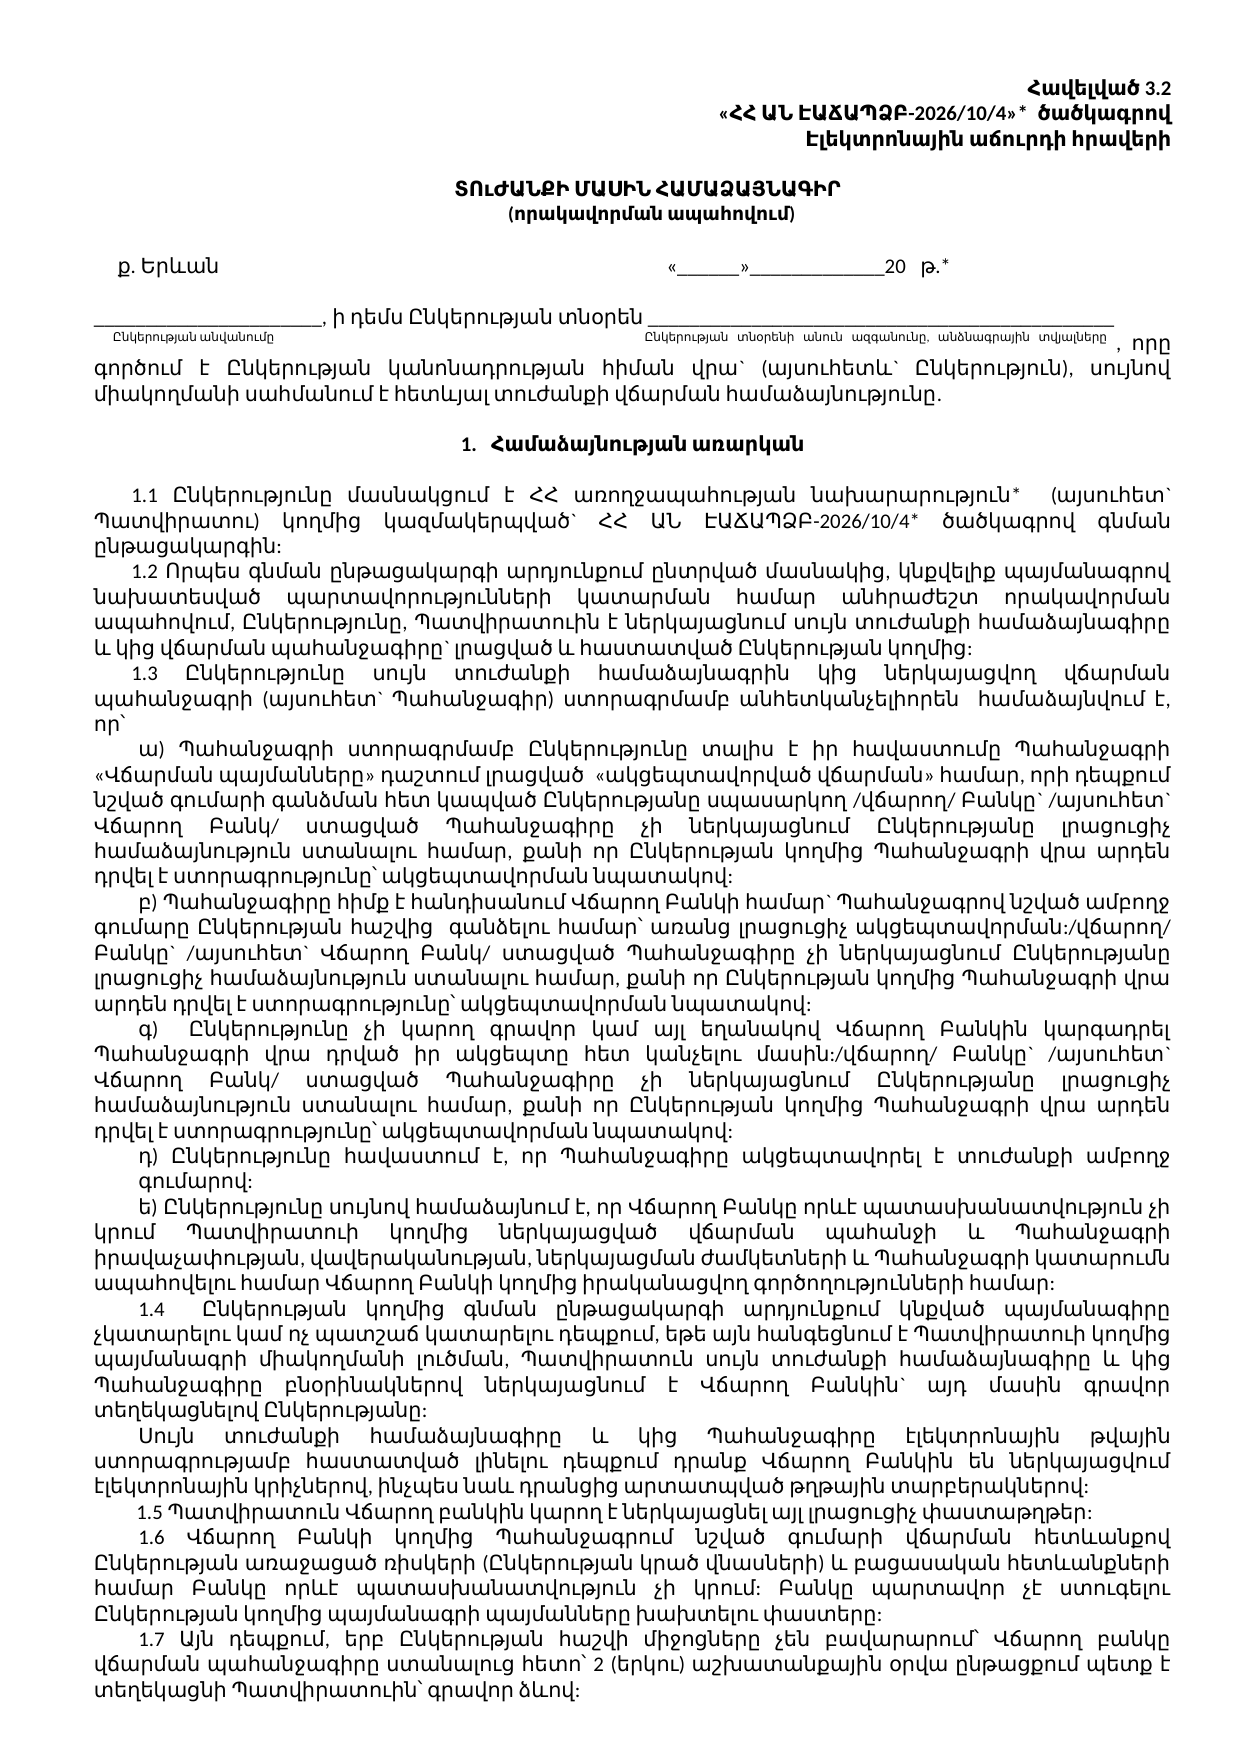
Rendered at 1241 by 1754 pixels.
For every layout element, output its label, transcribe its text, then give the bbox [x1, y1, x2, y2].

text ք. Երևան «______»_____________20 թ.* [94, 254, 1171, 279]
text ______________________, ի դեմս Ընկերության տնօրեն _____________________________________________ [94, 304, 1171, 330]
text ե) Ընկերությունը սույնով համաձայնում է, որ Վճարող Բանկը որևէ պատասխանատվություն չի կրում Պատվիրատուի կողմից ներկայացված վճարման պահանջի և Պահանջագրի իրավաչափության, վավերականության, ներկայացման ժամկետների և Պահանջագրի կատարումն ապահովելու համար Վճարող Բանկի կողմից իրականացվող գործողությունների համար: [94, 1194, 1171, 1296]
text 1.5 Պատվիրատուն Վճարող բանկին կարող է ներկայացնել այլ լրացուցիչ փաստաթղթեր: [94, 1499, 1171, 1524]
text (որակավորման ապահովում) [94, 202, 1171, 225]
text 1.2 Որպես գնման ընթացակարգի արդյունքում ընտրված մասնակից, կնքվելիք պայմանագրով նախատեսված պարտավորությունների կատարման համար անհրաժեշտ որակավորման ապահովում, Ընկերությունը, Պատվիրատուին է ներկայացնում սույն տուժանքի համաձայնագիրը և կից վճարման պահանջագիրը` լրացված և հաստատված Ընկերության կողմից: [94, 559, 1171, 660]
text 1.1 Ընկերությունը մասնակցում է ՀՀ առողջապահության նախարարություն* (այսուհետ` Պատվիրատու) կողմից կազմակերպված` ՀՀ ԱՆ ԷԱՃԱՊՁԲ-2026/10/4* ծածկագրով գնման ընթացակարգին: [94, 482, 1171, 559]
text բ) Պահանջագիրը հիմք է հանդիսանում Վճարող Բանկի համար` Պահանջագրով նշված ամբողջ գումարը Ընկերության հաշվից գանձելու համար՝ առանց լրացուցիչ ակցեպտավորման:/վճարող/ Բանկը` /այսուհետ` Վճարող Բանկ/ ստացված Պահանջագիրը չի ներկայացնում Ընկերությանը լրացուցիչ համաձայնություն ստանալու համար, քանի որ Ընկերության կողմից Պահանջագրի վրա արդեն դրվել է ստորագրությունը՝ ակցեպտավորման նպատակով: [94, 889, 1171, 1016]
text Սույն տուժանքի համաձայնագիրը և կից Պահանջագիրը էլեկտրոնային թվային ստորագրությամբ հաստատված լինելու դեպքում դրանք Վճարող Բանկին են ներկայացվում էլեկտրոնային կրիչներով, ինչպես նաև դրանցից արտատպված թղթային տարբերակներով: [94, 1423, 1171, 1499]
text 1.7 Այն դեպքում, երբ Ընկերության հաշվի միջոցները չեն բավարարում՝ Վճարող բանկը վճարման պահանջագիրը ստանալուց հետո՝ 2 (երկու) աշխատանքային օրվա ընթացքում պետք է տեղեկացնի Պատվիրատուին՝ գրավոր ձևով: [94, 1626, 1171, 1702]
text Էլեկտրոնային աճուրդի հրավերի [94, 126, 1171, 151]
text 1.6 Վճարող Բանկի կողմից Պահանջագրում նշված գումարի վճարման հետևանքով Ընկերության առաջացած ռիսկերի (Ընկերության կրած վնասների) և բացասական հետևանքների համար Բանկը որևէ պատասխանատվություն չի կրում: Բանկը պարտավոր չէ ստուգելու Ընկերության կողմից պայմանագրի պայմանները խախտելու փաստերը: [94, 1524, 1171, 1626]
text 1.4 Ընկերության կողմից գնման ընթացակարգի արդյունքում կնքված պայմանագիրը չկատարելու կամ ոչ պատշաճ կատարելու դեպքում, եթե այն հանգեցնում է Պատվիրատուի կողմից պայմանագրի միակողմանի լուծման, Պատվիրատուն սույն տուժանքի համաձայնագիրը և կից Պահանջագիրը բնօրինակներով ներկայացնում է Վճարող Բանկին` այդ մասին գրավոր տեղեկացնելով Ընկերությանը: [94, 1296, 1171, 1423]
text 1.3 Ընկերությունը սույն տուժանքի համաձայնագրին կից ներկայացվող վճարման պահանջագրի (այսուհետ` Պահանջագիր) ստորագրմամբ անհետկանչելիորեն համաձայնվում է, որ՝ [94, 660, 1171, 737]
text 1. Համաձայնության առարկան [94, 432, 1171, 457]
text ա) Պահանջագրի ստորագրմամբ Ընկերությունը տալիս է իր հավաստումը Պահանջագրի «Վճարման պայմանները» դաշտում լրացված «ակցեպտավորված վճարման» համար, որի դեպքում նշված գումարի գանձման հետ կապված Ընկերությանը սպասարկող /վճարող/ Բանկը` /այսուհետ` Վճարող Բանկ/ ստացված Պահանջագիրը չի ներկայացնում Ընկերությանը լրացուցիչ համաձայնություն ստանալու համար, քանի որ Ընկերության կողմից Պահանջագրի վրա արդեն դրվել է ստորագրությունը՝ ակցեպտավորման նպատակով: [94, 737, 1171, 889]
text գ) Ընկերությունը չի կարող գրավոր կամ այլ եղանակով Վճարող Բանկին կարգադրել Պահանջագրի վրա դրված իր ակցեպտը հետ կանչելու մասին:/վճարող/ Բանկը` /այսուհետ` Վճարող Բանկ/ ստացված Պահանջագիրը չի ներկայացնում Ընկերությանը լրացուցիչ համաձայնություն ստանալու համար, քանի որ Ընկերության կողմից Պահանջագրի վրա արդեն դրվել է ստորագրությունը՝ ակցեպտավորման նպատակով: [94, 1016, 1171, 1143]
text դ) Ընկերությունը հավաստում է, որ Պահանջագիրը ակցեպտավորել է տուժանքի ամբողջ գումարով: [138, 1143, 1171, 1194]
text «ՀՀ ԱՆ ԷԱՃԱՊՁԲ-2026/10/4»* ծածկագրով [94, 100, 1171, 126]
text Հավելված 3.2 [94, 75, 1171, 100]
text ՏՈւԺԱՆՔԻ ՄԱՍԻՆ ՀԱՄԱՁԱՅՆԱԳԻՐ [94, 177, 1171, 202]
text Ընկերության անվանումը Ընկերության տնօրենի անուն ազգանունը, անձնագրային տվյալները , որը գործում է Ընկերության կանոնադրության հիման վրա` (այսուհետև` Ընկերություն), սույնով միակողմանի սահմանում է հետևյալ տուժանքի վճարման համաձայնությունը. [94, 330, 1171, 406]
